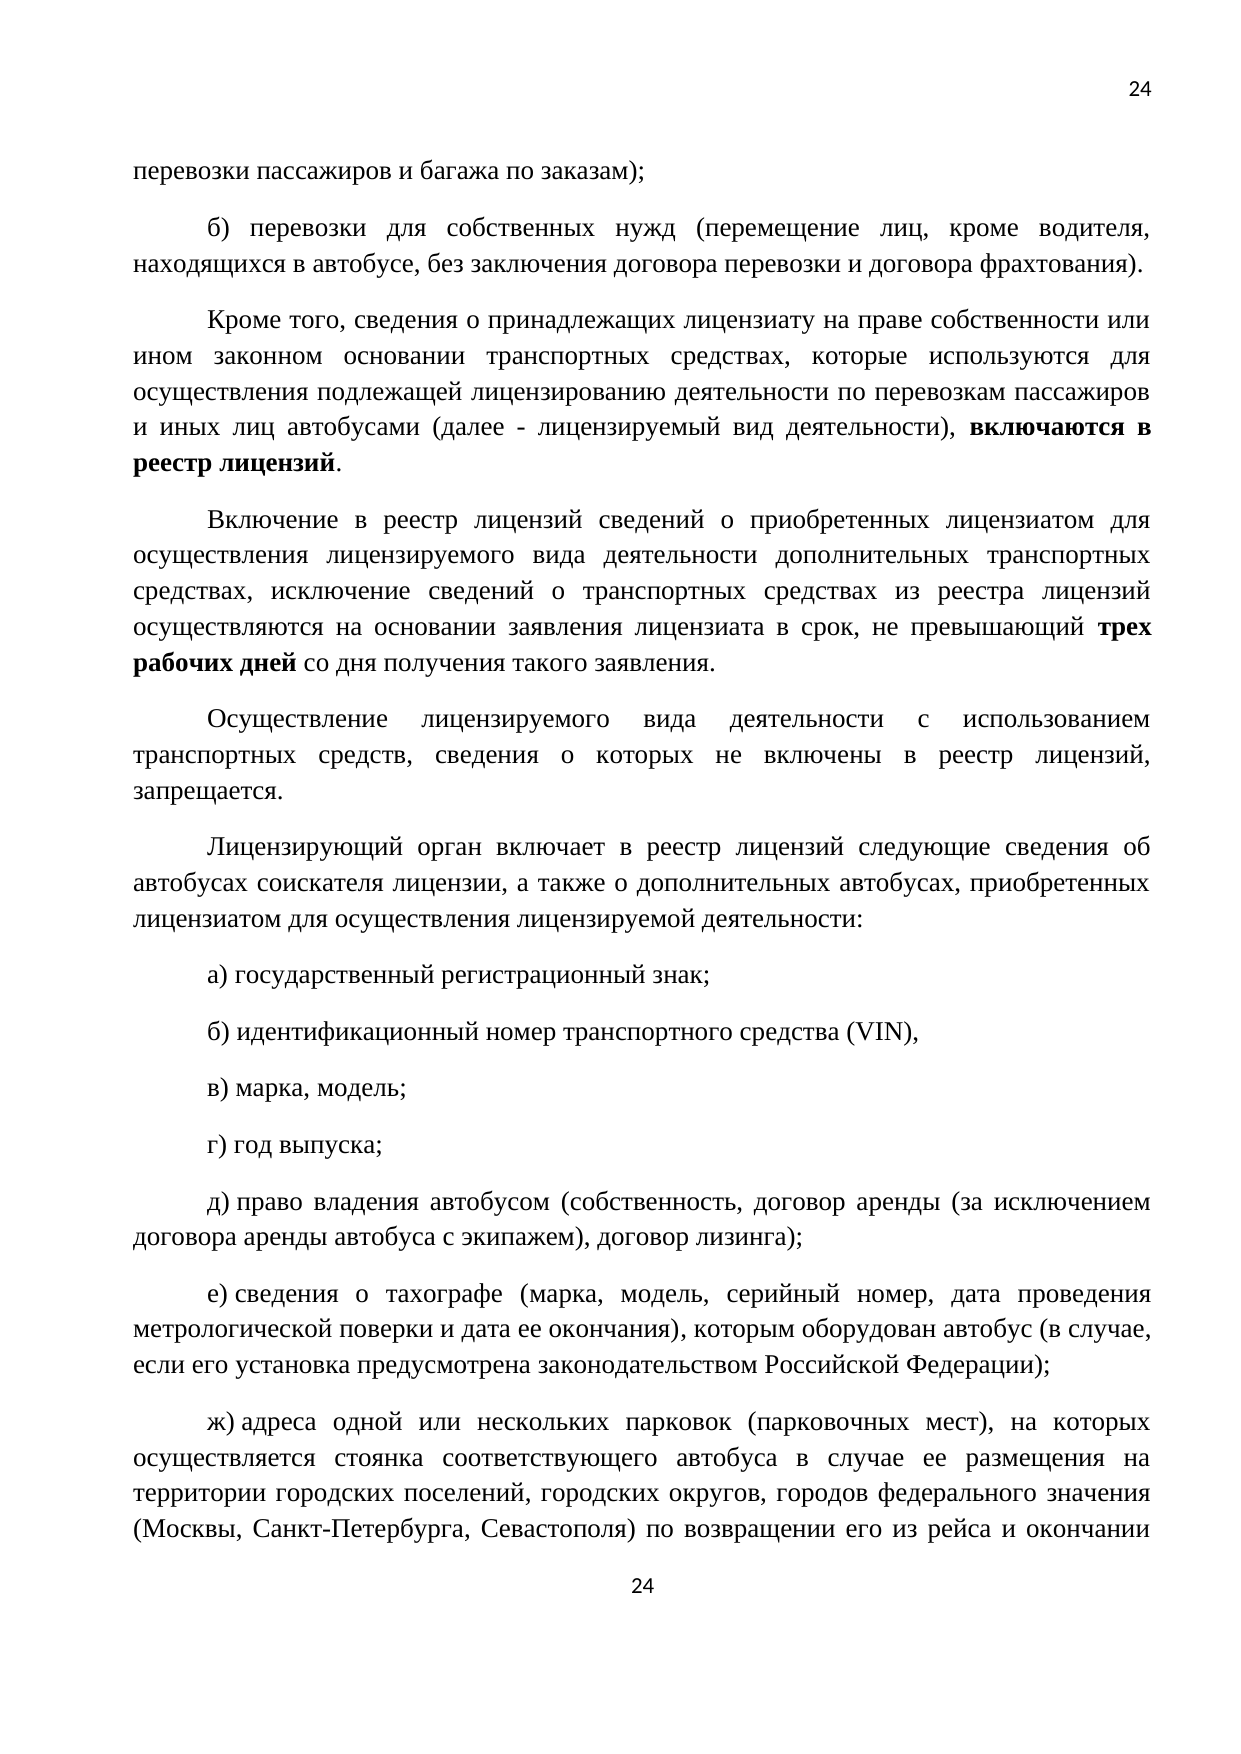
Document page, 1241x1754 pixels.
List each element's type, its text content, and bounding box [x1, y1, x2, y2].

text е) сведения о тахографе (марка, модель, серийный номер, дата проведения метрологической поверки и дата ее окончания), которым оборудован автобус (в случае, если его установка предусмотрена законодательством Российской Федерации); [133, 1277, 1152, 1379]
text д) право владения автобусом (собственность, договор аренды (за исключением договора аренды автобуса с экипажем), договор лизинга); [133, 1184, 1152, 1251]
text в) марка, модель; [133, 1071, 1152, 1103]
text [133, 1405, 1152, 1543]
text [133, 154, 1152, 186]
text Включение в реестр лицензий сведений о приобретенных лицензиатом для осуществления лицензируемого вида деятельности дополнительных транспортных средствах, исключение сведений о транспортных средствах из реестра лицензий осуществляются на основании заявления лицензиата в срок, не превышающий трех рабочих дней со дня получения такого заявления. [133, 503, 1152, 677]
text Осуществление лицензируемого вида деятельности с использованием транспортных средств, сведения о которых не включены в реестр лицензий, запрещается. [133, 702, 1152, 805]
text Лицензирующий орган включает в реестр лицензий следующие сведения об автобусах соискателя лицензии, а также о дополнительных автобусах, приобретенных лицензиатом для осуществления лицензируемой деятельности: [133, 830, 1152, 933]
text б) перевозки для собственных нужд (перемещение лиц, кроме водителя, находящихся в автобусе, без заключения договора перевозки и договора фрахтования). [133, 211, 1152, 278]
text а) государственный регистрационный знак; [133, 958, 1152, 989]
text Кроме того, сведения о принадлежащих лицензиату на праве собственности или ином законном основании транспортных средствах, которые используются для осуществления подлежащей лицензированию деятельности по перевозкам пассажиров и иных лиц автобусами (далее - лицензируемый вид деятельности), включаются в реестр лицензий. [133, 303, 1152, 477]
text б) идентификационный номер транспортного средства (VIN), [133, 1015, 1152, 1046]
text г) год выпуска; [133, 1128, 1152, 1159]
